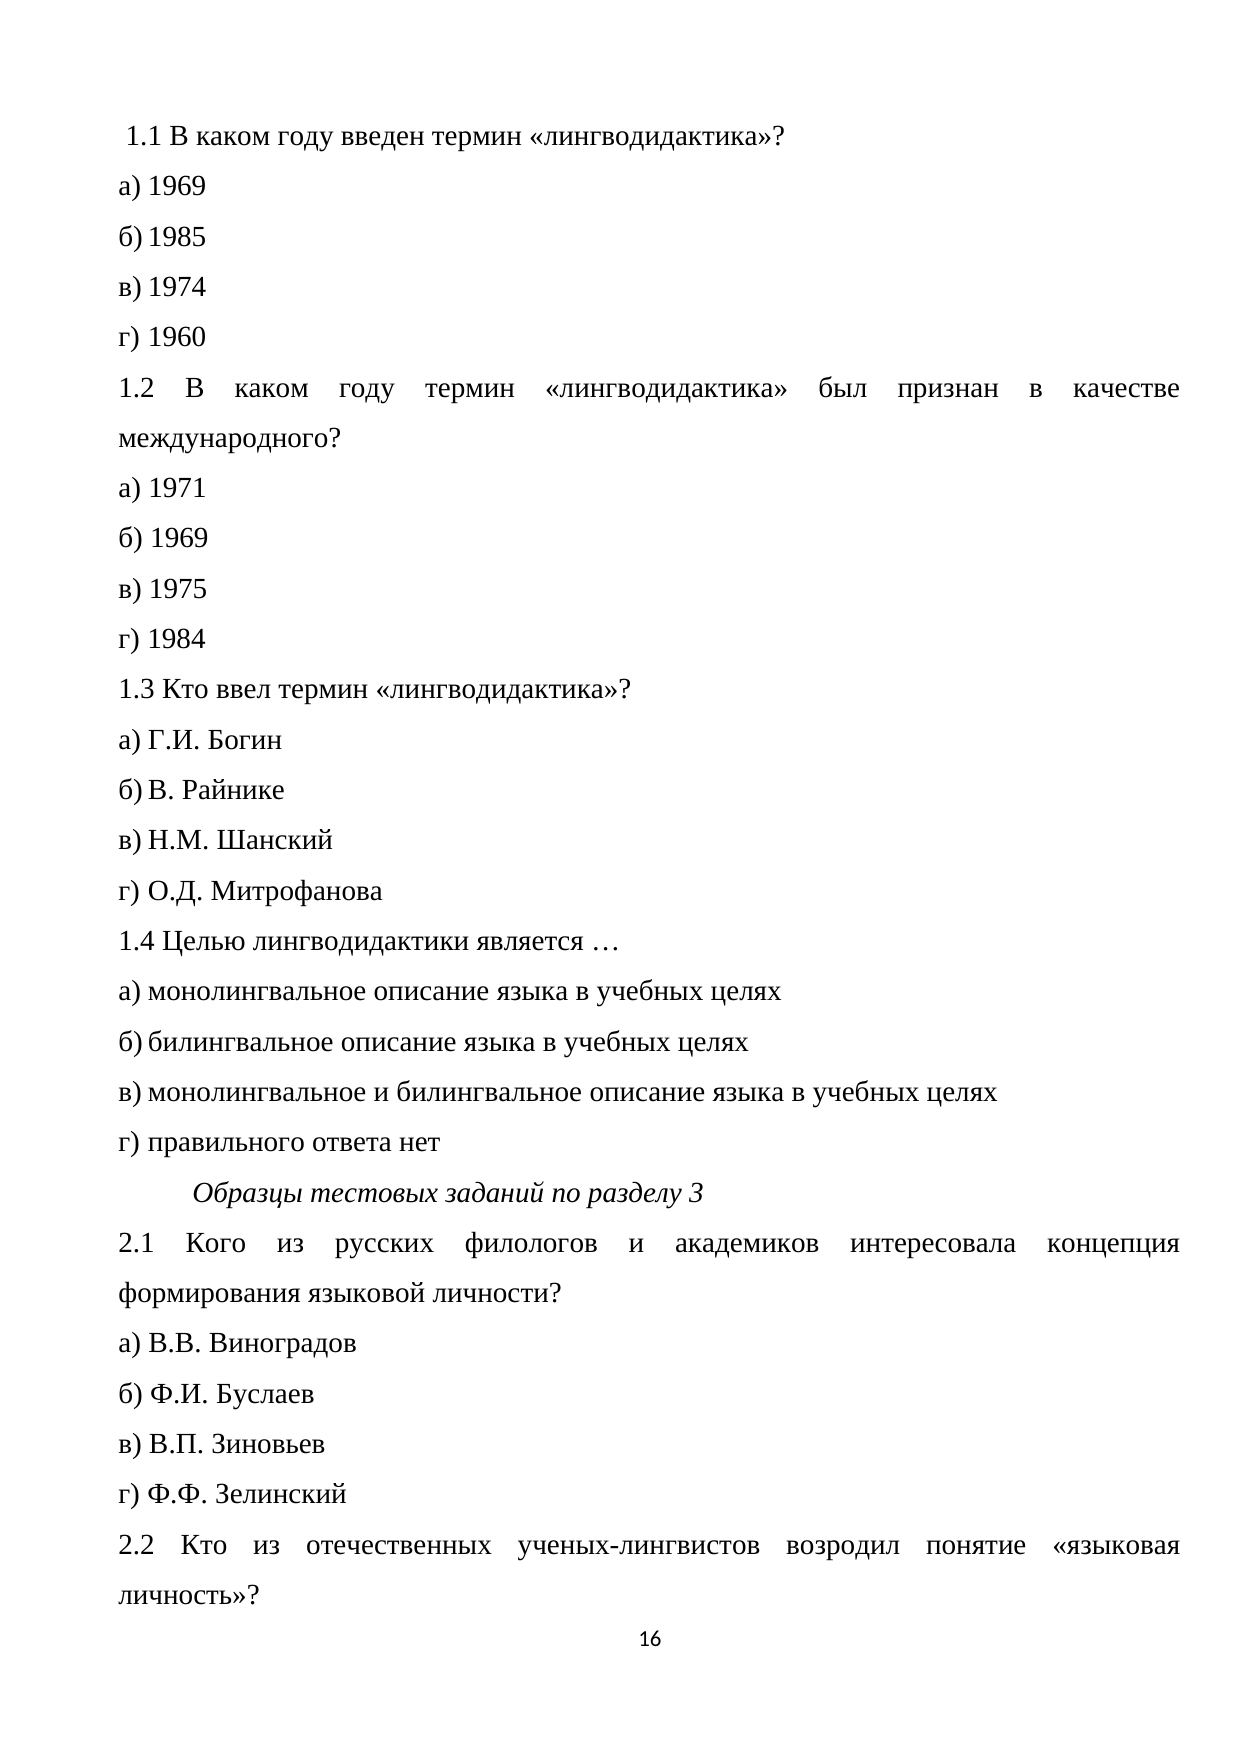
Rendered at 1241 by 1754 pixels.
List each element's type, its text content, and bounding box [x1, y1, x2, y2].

text б) 1969 [118, 521, 1181, 554]
list в) В.П. Зиновьев [118, 1426, 1181, 1460]
list монолингвальное описание языка в учебных целях [118, 973, 1181, 1007]
list Образцы тестовых заданий по разделу 3 [118, 1175, 1181, 1208]
list 1960 [118, 319, 1181, 353]
list 1985 [118, 219, 1181, 252]
list Н.М. Шанский [118, 822, 1181, 856]
list б) Ф.И. Буслаев [118, 1376, 1181, 1409]
text г) 1984 [118, 621, 1181, 655]
list билингвальное описание языка в учебных целях [118, 1024, 1181, 1057]
text а) 1971 [118, 470, 1181, 504]
list В. Райнике [118, 772, 1181, 806]
list 2.2 Кто из отечественных ученых-лингвистов возродил понятие «языковая личность»? [118, 1527, 1181, 1611]
list 1974 [118, 269, 1181, 303]
text а) В.В. Виноградов [118, 1326, 1181, 1359]
list 1.4 Целью лингводидактики является … [118, 923, 1181, 957]
text 1.1 В каком году введен термин «лингводидактика»? [118, 118, 1181, 152]
list г) Ф.Ф. Зелинский [118, 1477, 1181, 1510]
text 2.1 Кого из русских филологов и академиков интересовала концепция формирования языковой личности? [118, 1225, 1181, 1309]
list монолингвальное и билингвальное описание языка в учебных целях [118, 1074, 1181, 1108]
text 1.3 Кто ввел термин «лингводидактика»? [118, 672, 1181, 705]
list 1969 [118, 168, 1181, 202]
text в) 1975 [118, 571, 1181, 604]
list Г.И. Богин [118, 722, 1181, 755]
text 1.2 В каком году термин «лингводидактика» был признан в качестве международного? [118, 370, 1181, 453]
list О.Д. Митрофанова [118, 873, 1181, 906]
list правильного ответа нет [118, 1124, 1181, 1158]
